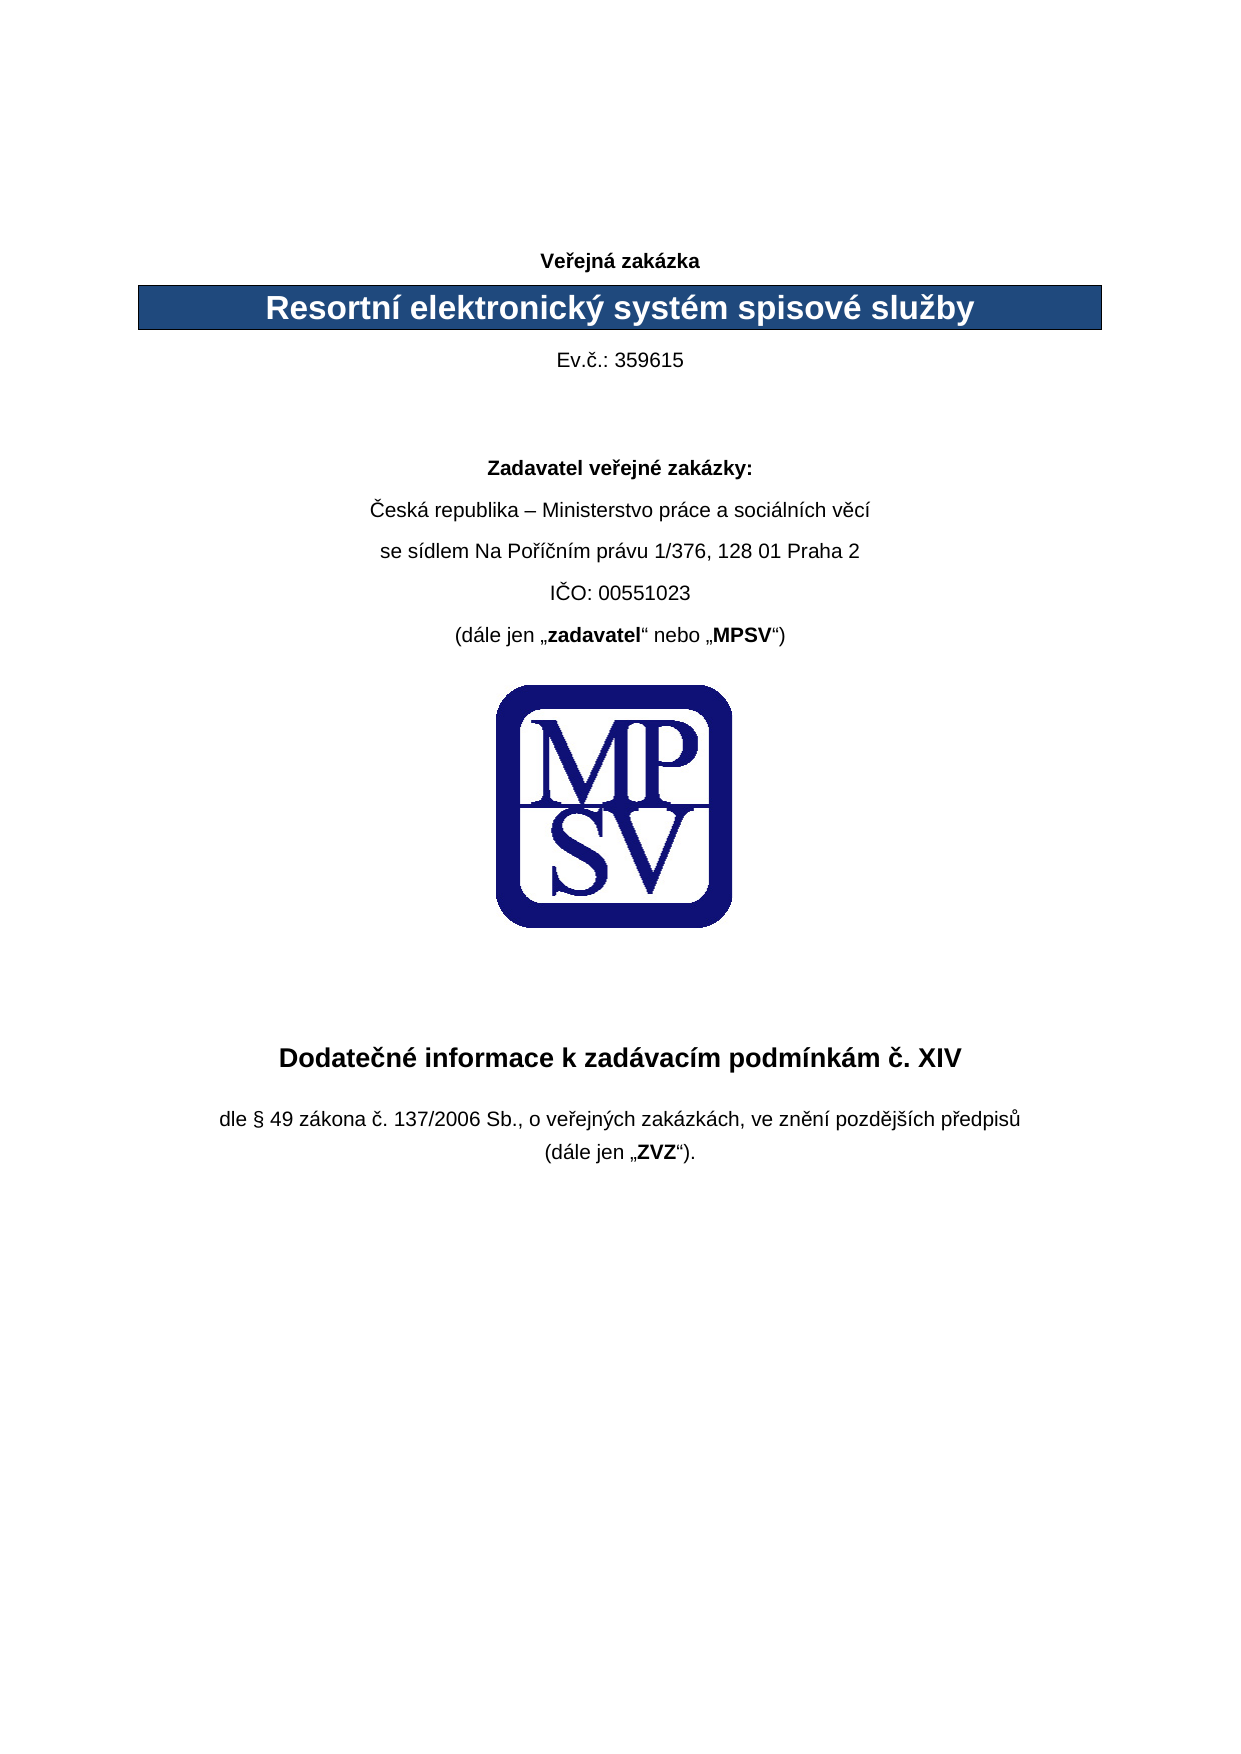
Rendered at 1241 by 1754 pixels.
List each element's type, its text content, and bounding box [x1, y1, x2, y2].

text Zadavatel veřejné zakázky: [148, 451, 1093, 480]
text Veřejná zakázka [148, 243, 1093, 273]
text dle § 49 zákona č. 137/2006 Sb., o veřejných zakázkách, ve znění pozdějších předpisů [148, 1097, 1093, 1131]
text (dále jen „zadavatel“ nebo „MPSV“) [148, 617, 1093, 646]
text Ev.č.: 359615 [148, 342, 1093, 371]
picture [496, 685, 733, 928]
text Česká republika – Ministerstvo práce a sociálních věcí [148, 492, 1093, 521]
text (dále jen „ZVZ“). [148, 1131, 1093, 1164]
text IČO: 00551023 [148, 576, 1093, 605]
text se sídlem Na Poříčním právu 1/376, 128 01 Praha 2 [148, 534, 1093, 563]
text Dodatečné informace k zadávacím podmínkám č. XIV [148, 1042, 1093, 1073]
text Resortní elektronický systém spisové služby [139, 286, 1101, 329]
